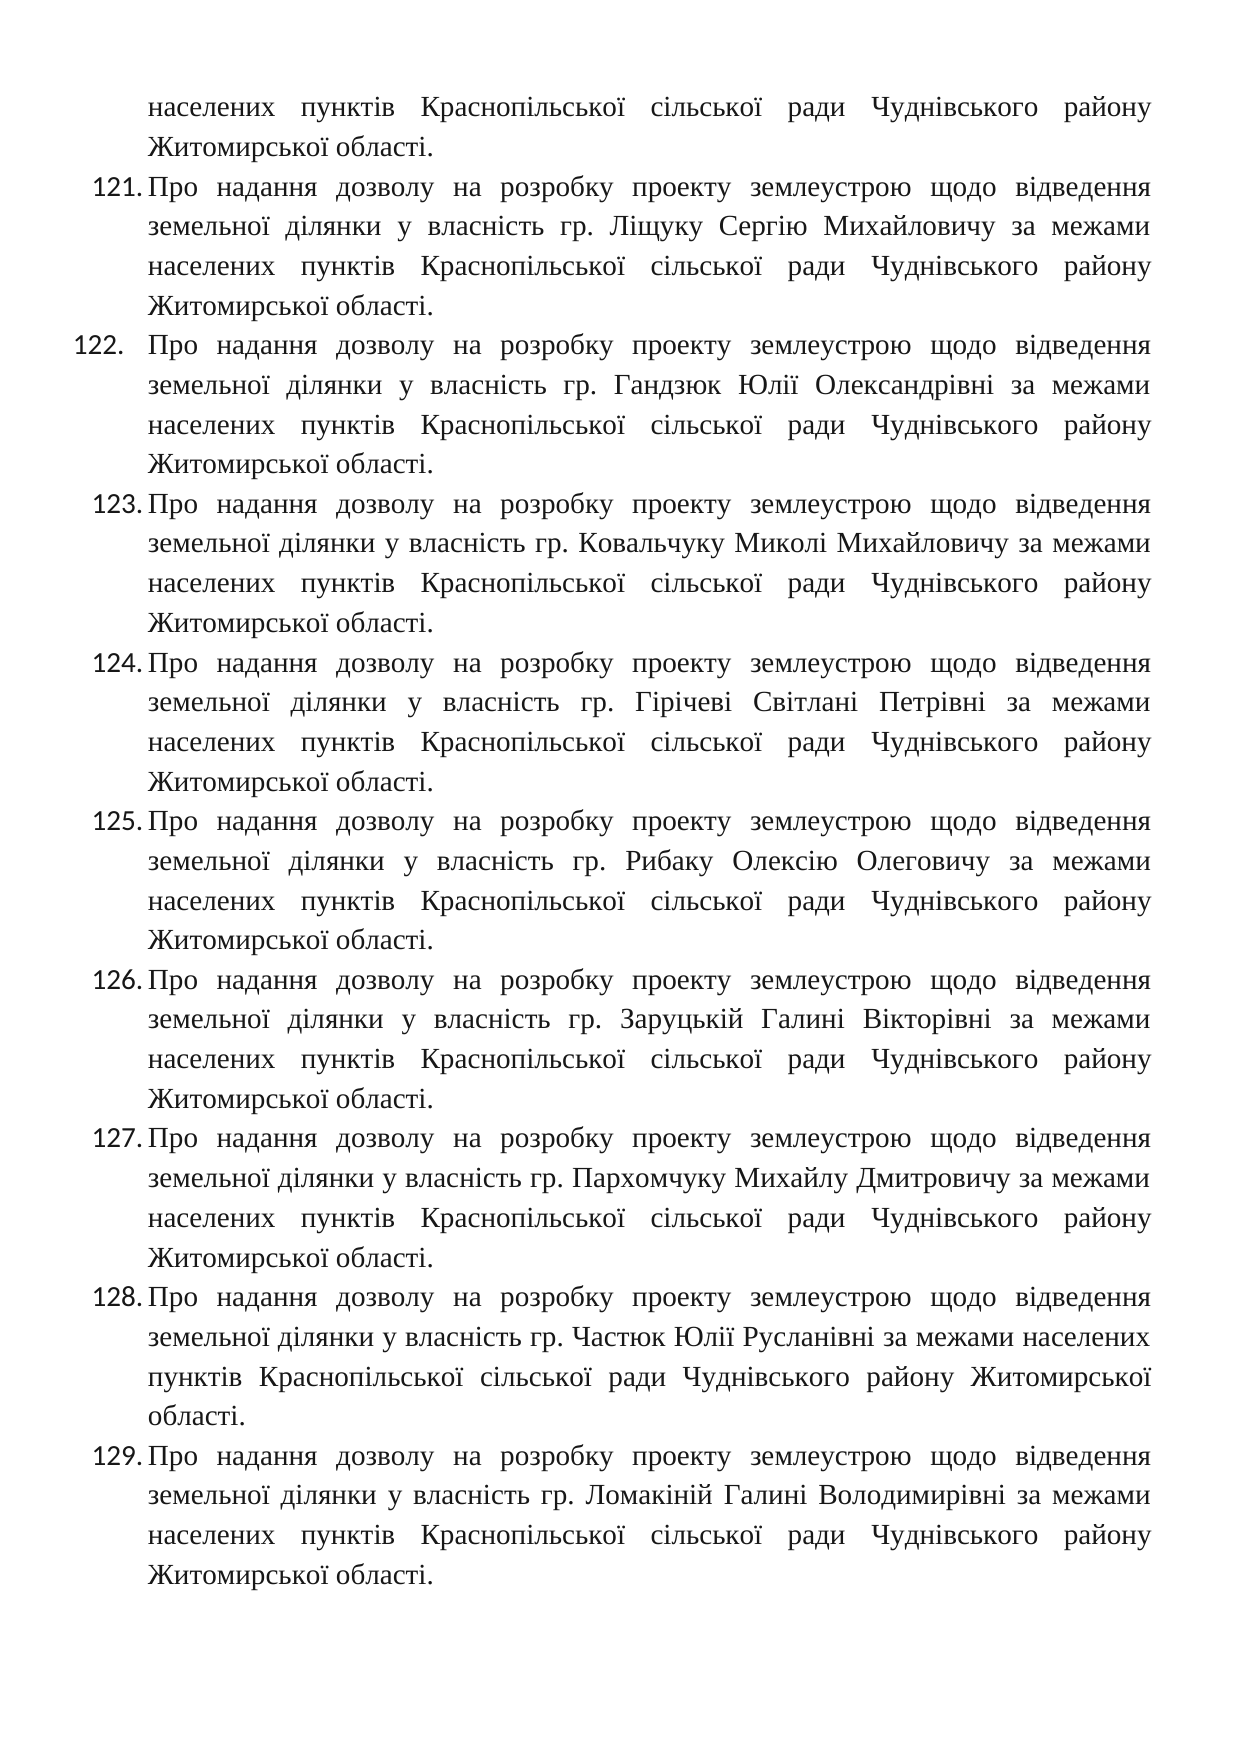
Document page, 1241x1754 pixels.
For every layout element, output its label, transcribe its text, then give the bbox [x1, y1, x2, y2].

list Про надання дозволу на розробку проекту землеустрою щодо відведення земельної ділянки у власність гр. Гандзюк Юлії Олександрівні за межами населених пунктів Краснопільської сільської ради Чуднівського району Житомирської області. [73, 326, 1152, 480]
list Про надання дозволу на розробку проекту землеустрою щодо відведення земельної ділянки у власність гр. Ковальчуку Миколі Михайловичу за межами населених пунктів Краснопільської сільської ради Чуднівського району Житомирської області. [91, 485, 1152, 639]
list Про надання дозволу на розробку проекту землеустрою щодо відведення земельної ділянки у власність гр. Частюк Юлії Русланівні за межами населених пунктів Краснопільської сільської ради Чуднівського району Житомирської області. [91, 1278, 1152, 1432]
list Про надання дозволу на розробку проекту землеустрою щодо відведення земельної ділянки у власність гр. Гірічеві Світлані Петрівні за межами населених пунктів Краснопільської сільської ради Чуднівського району Житомирської області. [91, 644, 1152, 797]
list Про надання дозволу на розробку проекту землеустрою щодо відведення земельної ділянки у власність гр. Пархомчуку Михайлу Дмитровичу за межами населених пунктів Краснопільської сільської ради Чуднівського району Житомирської області. [91, 1119, 1152, 1273]
list Про надання дозволу на розробку проекту землеустрою щодо відведення земельної ділянки у власність гр. Ломакіній Галині Володимирівні за межами населених пунктів Краснопільської сільської ради Чуднівського району Житомирської області. [91, 1437, 1152, 1591]
list Про надання дозволу на розробку проекту землеустрою щодо відведення земельної ділянки у власність гр. Ліщуку Сергію Михайловичу за межами населених пунктів Краснопільської сільської ради Чуднівського району Житомирської області. [91, 168, 1152, 321]
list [91, 88, 1152, 163]
list Про надання дозволу на розробку проекту землеустрою щодо відведення земельної ділянки у власність гр. Заруцькій Галині Вікторівні за межами населених пунктів Краснопільської сільської ради Чуднівського району Житомирської області. [91, 961, 1152, 1114]
list Про надання дозволу на розробку проекту землеустрою щодо відведення земельної ділянки у власність гр. Рибаку Олексію Олеговичу за межами населених пунктів Краснопільської сільської ради Чуднівського району Житомирської області. [91, 802, 1152, 956]
